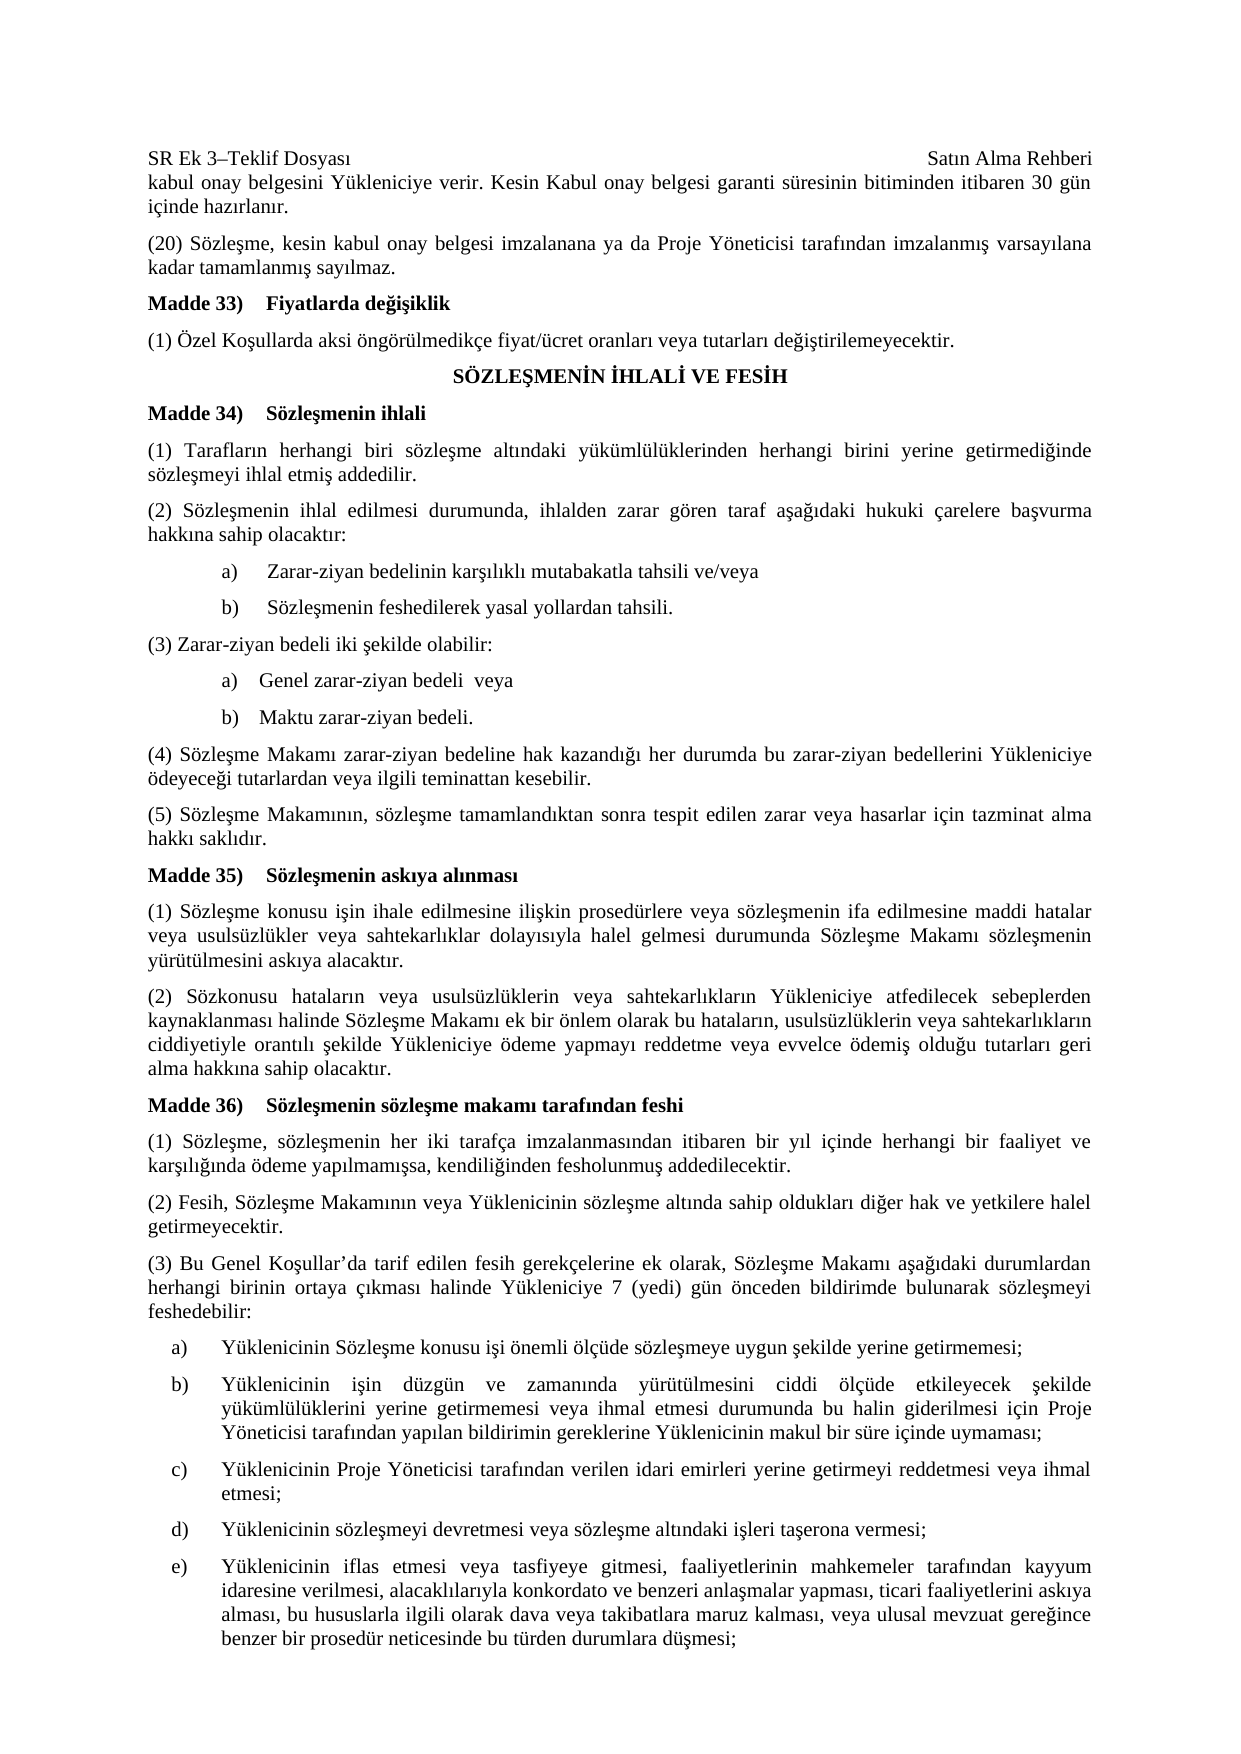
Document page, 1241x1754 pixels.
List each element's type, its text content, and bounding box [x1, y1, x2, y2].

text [148, 170, 1093, 218]
text (20) Sözleşme, kesin kabul onay belgesi imzalanana ya da Proje Yöneticisi tarafından imzalanmış varsayılana kadar tamamlanmış sayılmaz. [148, 231, 1093, 279]
text (3) Bu Genel Koşullar’da tarif edilen fesih gerekçelerine ek olarak, Sözleşme Makamı aşağıdaki durumlardan herhangi birinin ortaya çıkması halinde Yükleniciye 7 (yedi) gün önceden bildirimde bulunarak sözleşmeyi feshedebilir: [148, 1251, 1093, 1323]
list Zarar-ziyan bedelinin karşılıklı mutabakatla tahsili ve/veya [221, 559, 1093, 583]
text (4) Sözleşme Makamı zarar-ziyan bedeline hak kazandığı her durumda bu zarar-ziyan bedellerini Yükleniciye ödeyeceği tutarlardan veya ilgili teminattan kesebilir. [148, 742, 1093, 790]
list Sözleşmenin sözleşme makamı tarafından feshi [148, 1093, 1093, 1117]
list Sözleşmenin feshedilerek yasal yollardan tahsili. [221, 595, 1093, 619]
list Yüklenicinin Proje Yöneticisi tarafından verilen idari emirleri yerine getirmeyi reddetmesi veya ihmal etmesi; [171, 1457, 1093, 1505]
list Yüklenicinin iflas etmesi veya tasfiyeye gitmesi, faaliyetlerinin mahkemeler tarafından kayyum idaresine verilmesi, alacaklılarıyla konkordato ve benzeri anlaşmalar yapması, ticari faaliyetlerini askıya alması, bu hususlarla ilgili olarak dava veya takibatlara maruz kalması, veya ulusal mevzuat gereğince benzer bir prosedür neticesinde bu türden durumlara düşmesi; [171, 1554, 1093, 1650]
list Sözleşmenin ihlali [148, 401, 1093, 425]
list Genel zarar-ziyan bedeli veya [221, 668, 1093, 692]
text (1) Tarafların herhangi biri sözleşme altındaki yükümlülüklerinden herhangi birini yerine getirmediğinde sözleşmeyi ihlal etmiş addedilir. [148, 437, 1093, 486]
list Yüklenicinin sözleşmeyi devretmesi veya sözleşme altındaki işleri taşerona vermesi; [171, 1517, 1093, 1541]
list Maktu zarar-ziyan bedeli. [221, 705, 1093, 729]
text (1) Sözleşme, sözleşmenin her iki tarafça imzalanmasından itibaren bir yıl içinde herhangi bir faaliyet ve karşılığında ödeme yapılmamışsa, kendiliğinden fesholunmuş addedilecektir. [148, 1129, 1093, 1177]
list Yüklenicinin işin düzgün ve zamanında yürütülmesini ciddi ölçüde etkileyecek şekilde yükümlülüklerini yerine getirmemesi veya ihmal etmesi durumunda bu halin giderilmesi için Proje Yöneticisi tarafından yapılan bildirimin gereklerine Yüklenicinin makul bir süre içinde uymaması; [171, 1372, 1093, 1444]
text (2) Fesih, Sözleşme Makamının veya Yüklenicinin sözleşme altında sahip oldukları diğer hak ve yetkilere halel getirmeyecektir. [148, 1190, 1093, 1238]
text (3) Zarar-ziyan bedeli iki şekilde olabilir: [148, 632, 1093, 656]
text (5) Sözleşme Makamının, sözleşme tamamlandıktan sonra tespit edilen zarar veya hasarlar için tazminat alma hakkı saklıdır. [148, 802, 1093, 850]
list Yüklenicinin Sözleşme konusu işi önemli ölçüde sözleşmeye uygun şekilde yerine getirmemesi; [171, 1335, 1093, 1359]
text SÖZLEŞMENİN İHLALİ VE FESİH [148, 364, 1093, 388]
list Sözleşmenin askıya alınması [148, 863, 1093, 887]
list Fiyatlarda değişiklik [148, 291, 1093, 315]
text (1) Özel Koşullarda aksi öngörülmedikçe fiyat/ücret oranları veya tutarları değiştirilemeyecektir. [148, 328, 1093, 352]
text (1) Sözleşme konusu işin ihale edilmesine ilişkin prosedürlere veya sözleşmenin ifa edilmesine maddi hatalar veya usulsüzlükler veya sahtekarlıklar dolayısıyla halel gelmesi durumunda Sözleşme Makamı sözleşmenin yürütülmesini askıya alacaktır. [148, 899, 1093, 972]
text (2) Sözleşmenin ihlal edilmesi durumunda, ihlalden zarar gören taraf aşağıdaki hukuki çarelere başvurma hakkına sahip olacaktır: [148, 498, 1093, 546]
text (2) Sözkonusu hataların veya usulsüzlüklerin veya sahtekarlıkların Yükleniciye atfedilecek sebeplerden kaynaklanması halinde Sözleşme Makamı ek bir önlem olarak bu hataların, usulsüzlüklerin veya sahtekarlıkların ciddiyetiyle orantılı şekilde Yükleniciye ödeme yapmayı reddetme veya evvelce ödemiş olduğu tutarları geri alma hakkına sahip olacaktır. [148, 984, 1093, 1080]
